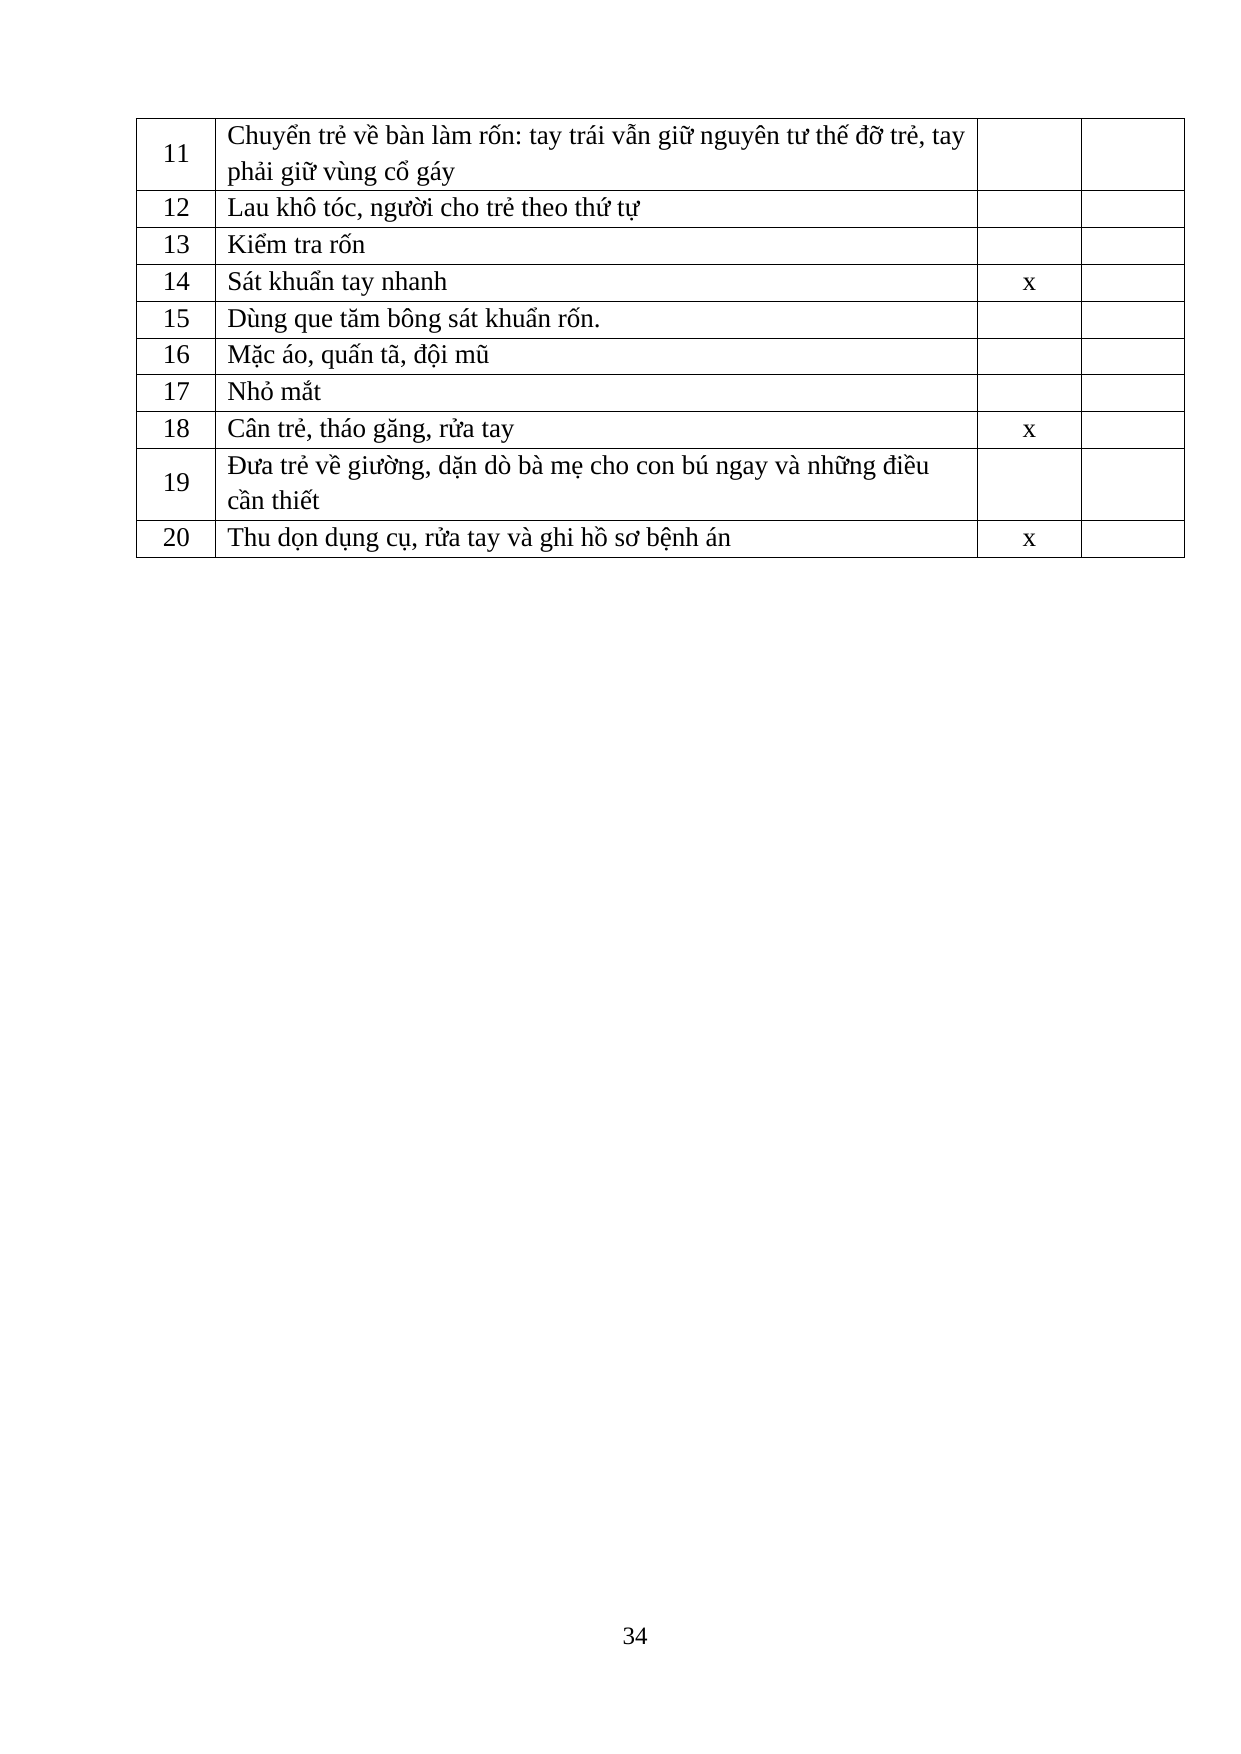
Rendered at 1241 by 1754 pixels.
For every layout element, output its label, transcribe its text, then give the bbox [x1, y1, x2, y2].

table_cell [1082, 375, 1184, 411]
table_cell 16 [137, 339, 215, 374]
table_cell 17 [137, 375, 215, 411]
table_cell 20 [137, 521, 215, 557]
table_cell Nhỏ mắt [216, 375, 977, 411]
table_cell [978, 191, 1081, 227]
table_cell [978, 119, 1081, 190]
table_cell Dùng que tăm bông sát khuẩn rốn. [216, 302, 977, 337]
table_cell x [978, 521, 1081, 557]
table_cell Thu dọn dụng cụ, rửa tay và ghi hồ sơ bệnh án [216, 521, 977, 557]
table_cell 15 [137, 302, 215, 337]
table_cell Cân trẻ, tháo găng, rửa tay [216, 412, 977, 448]
table_cell 11 [137, 119, 215, 190]
table_cell [1082, 521, 1184, 557]
table_cell Chuyển trẻ về bàn làm rốn: tay trái vẫn giữ nguyên tư thế đỡ trẻ, tay phải giữ vùng cổ gáy [216, 119, 977, 190]
table_cell 13 [137, 228, 215, 264]
table_cell [1082, 449, 1184, 520]
table_cell [1082, 119, 1184, 190]
table_cell Sát khuẩn tay nhanh [216, 265, 977, 301]
table_cell 12 [137, 191, 215, 227]
table_cell Mặc áo, quấn tã, đội mũ [216, 339, 977, 374]
table_cell [978, 302, 1081, 337]
table_cell [1082, 339, 1184, 374]
table_cell x [978, 412, 1081, 448]
table_cell [978, 375, 1081, 411]
table_cell x [978, 265, 1081, 301]
table_cell [1082, 228, 1184, 264]
table_cell Kiểm tra rốn [216, 228, 977, 264]
table_cell Đưa trẻ về giường, dặn dò bà mẹ cho con bú ngay và những điều cần thiết [216, 449, 977, 520]
table_cell 18 [137, 412, 215, 448]
table_cell [978, 339, 1081, 374]
table_cell [1082, 412, 1184, 448]
table_cell 14 [137, 265, 215, 301]
table_cell 19 [137, 449, 215, 520]
table_cell [1082, 265, 1184, 301]
table_cell [978, 228, 1081, 264]
table_cell Lau khô tóc, người cho trẻ theo thứ tự [216, 191, 977, 227]
table_cell [1082, 191, 1184, 227]
table_cell [978, 449, 1081, 520]
table_cell [1082, 302, 1184, 337]
